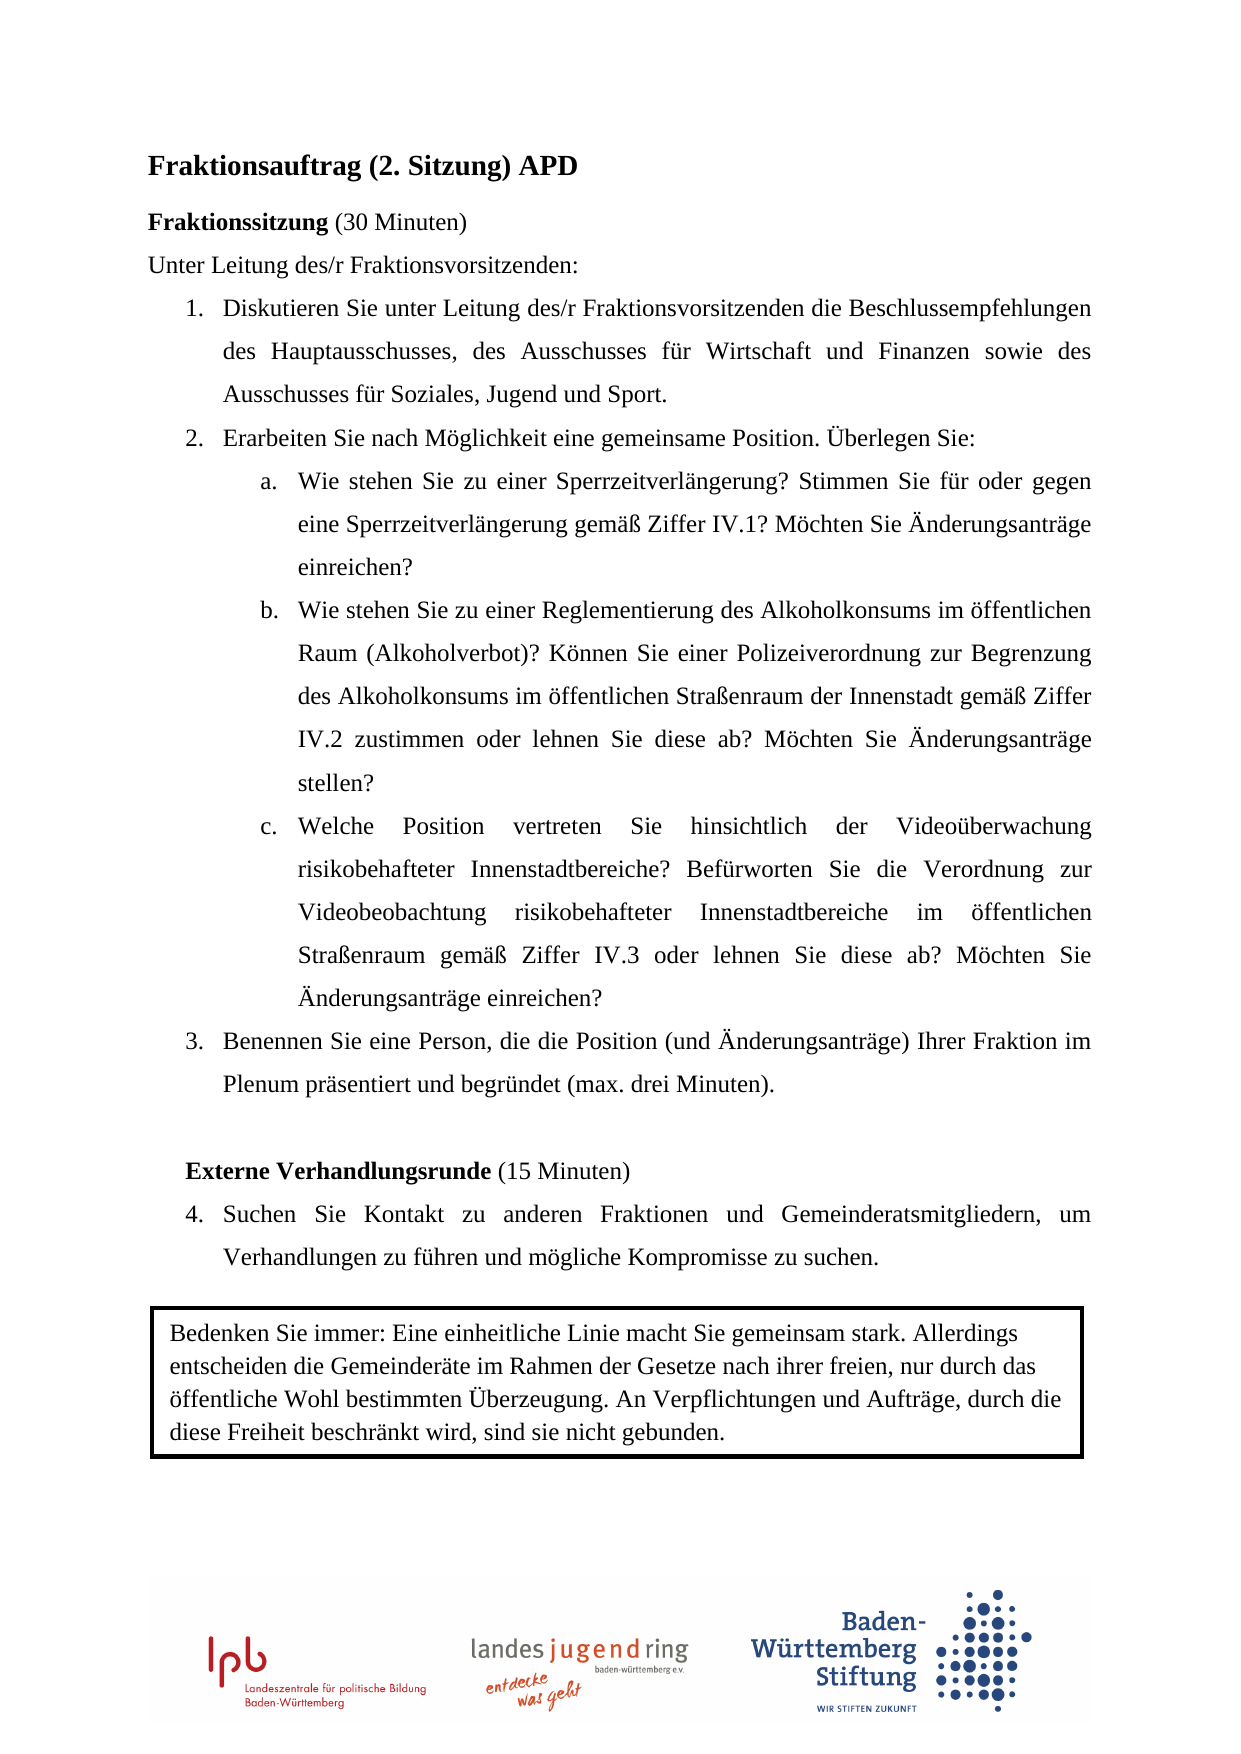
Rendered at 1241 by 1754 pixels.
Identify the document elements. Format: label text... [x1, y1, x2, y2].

list Suchen Sie Kontakt zu anderen Fraktionen und Gemeinderatsmitgliedern, um Verhandlungen zu führen und mögliche Kompromisse zu suchen. [185, 1199, 1092, 1271]
list Wie stehen Sie zu einer Sperrzeitverlängerung? Stimmen Sie für oder gegen eine Sperrzeitverlängerung gemäß Ziffer IV.1? Möchten Sie Änderungsanträge einreichen? [260, 466, 1092, 581]
list Benennen Sie eine Person, die die Position (und Änderungsanträge) Ihrer Fraktion im Plenum präsentiert und begründet (max. drei Minuten). [185, 1026, 1092, 1098]
text Fraktionssitzung (30 Minuten) [148, 207, 1092, 236]
list Wie stehen Sie zu einer Reglementierung des Alkoholkonsums im öffentlichen Raum (Alkoholverbot)? Können Sie einer Polizeiverordnung zur Begrenzung des Alkoholkonsums im öffentlichen Straßenraum der Innenstadt gemäß Ziffer IV.2 zustimmen oder lehnen Sie diese ab? Möchten Sie Änderungsanträge stellen? [260, 595, 1092, 796]
list Diskutieren Sie unter Leitung des/r Fraktionsvorsitzenden die Beschlussempfehlungen des Hauptausschusses, des Ausschusses für Wirtschaft und Finanzen sowie des Ausschusses für Soziales, Jugend und Sport. [185, 293, 1092, 408]
text Fraktionsauftrag (2. Sitzung) ÖSP [148, 1285, 1092, 1319]
list Welche Position vertreten Sie hinsichtlich der Videoüberwachung risikobehafteter Innenstadtbereiche? Befürworten Sie die Verordnung zur Videobeobachtung risikobehafteter Innenstadtbereiche im öffentlichen Straßenraum gemäß Ziffer IV.3 oder lehnen Sie diese ab? Möchten Sie Änderungsanträge einreichen? [260, 811, 1092, 1012]
picture [148, 1576, 1092, 1723]
text Fraktionsauftrag (2. Sitzung) APD [148, 148, 1092, 181]
text Unter Leitung des/r Fraktionsvorsitzenden: [148, 250, 1092, 279]
text Externe Verhandlungsrunde (15 Minuten) [185, 1156, 1092, 1184]
list Erarbeiten Sie nach Möglichkeit eine gemeinsame Position. Überlegen Sie: [185, 423, 1092, 451]
